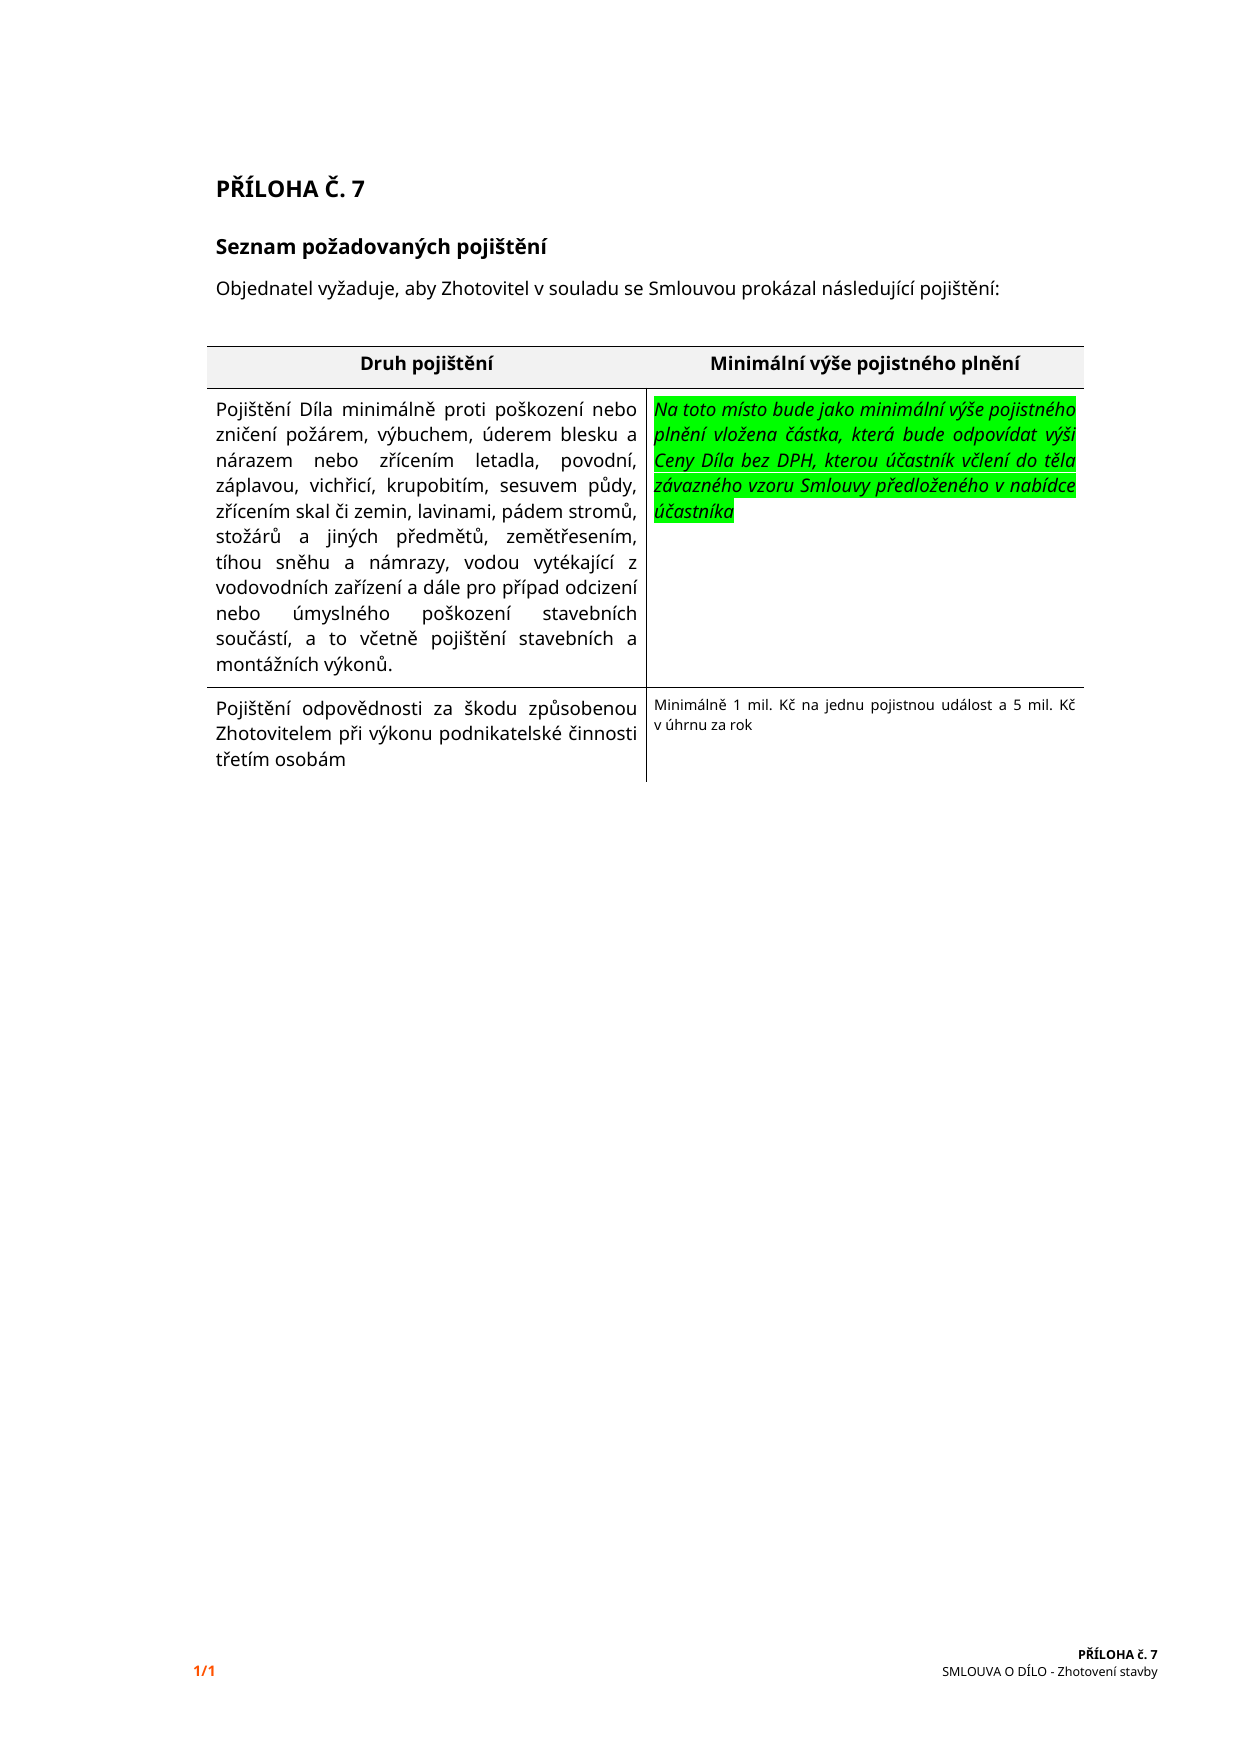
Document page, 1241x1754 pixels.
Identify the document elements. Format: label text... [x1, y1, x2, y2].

table_header Minimální výše pojistného plnění [646, 347, 1084, 388]
table_cell Na toto místo bude jako minimální výše pojistného plnění vložena částka, která bude odpovídat výši Ceny Díla bez DPH, kterou účastník včlení do těla závazného vzoru Smlouvy předloženého v nabídce účastníka [647, 389, 1084, 687]
text Seznam požadovaných pojištění [216, 232, 1093, 260]
text Příloha č. 7 [216, 172, 1093, 204]
table_cell Minimálně 1 mil. Kč na jednu pojistnou událost a 5 mil. Kč v úhrnu za rok [647, 688, 1084, 782]
table_header Druh pojištění [207, 347, 646, 388]
table_cell Pojištění Díla minimálně proti poškození nebo zničení požárem, výbuchem, úderem blesku a nárazem nebo zřícením letadla, povodní, záplavou, vichřicí, krupobitím, sesuvem půdy, zřícením skal či zemin, lavinami, pádem stromů, stožárů a jiných předmětů, zemětřesením, tíhou sněhu a námrazy, vodou vytékající z vodovodních zařízení a dále pro případ odcizení nebo úmyslného poškození stavebních součástí, a to včetně pojištění stavebních a montážních výkonů. [207, 389, 646, 687]
text Objednatel vyžaduje, aby Zhotovitel v souladu se Smlouvou prokázal následující pojištění: [216, 276, 1093, 301]
table_cell Pojištění odpovědnosti za škodu způsobenou Zhotovitelem při výkonu podnikatelské činnosti třetím osobám [207, 688, 646, 782]
